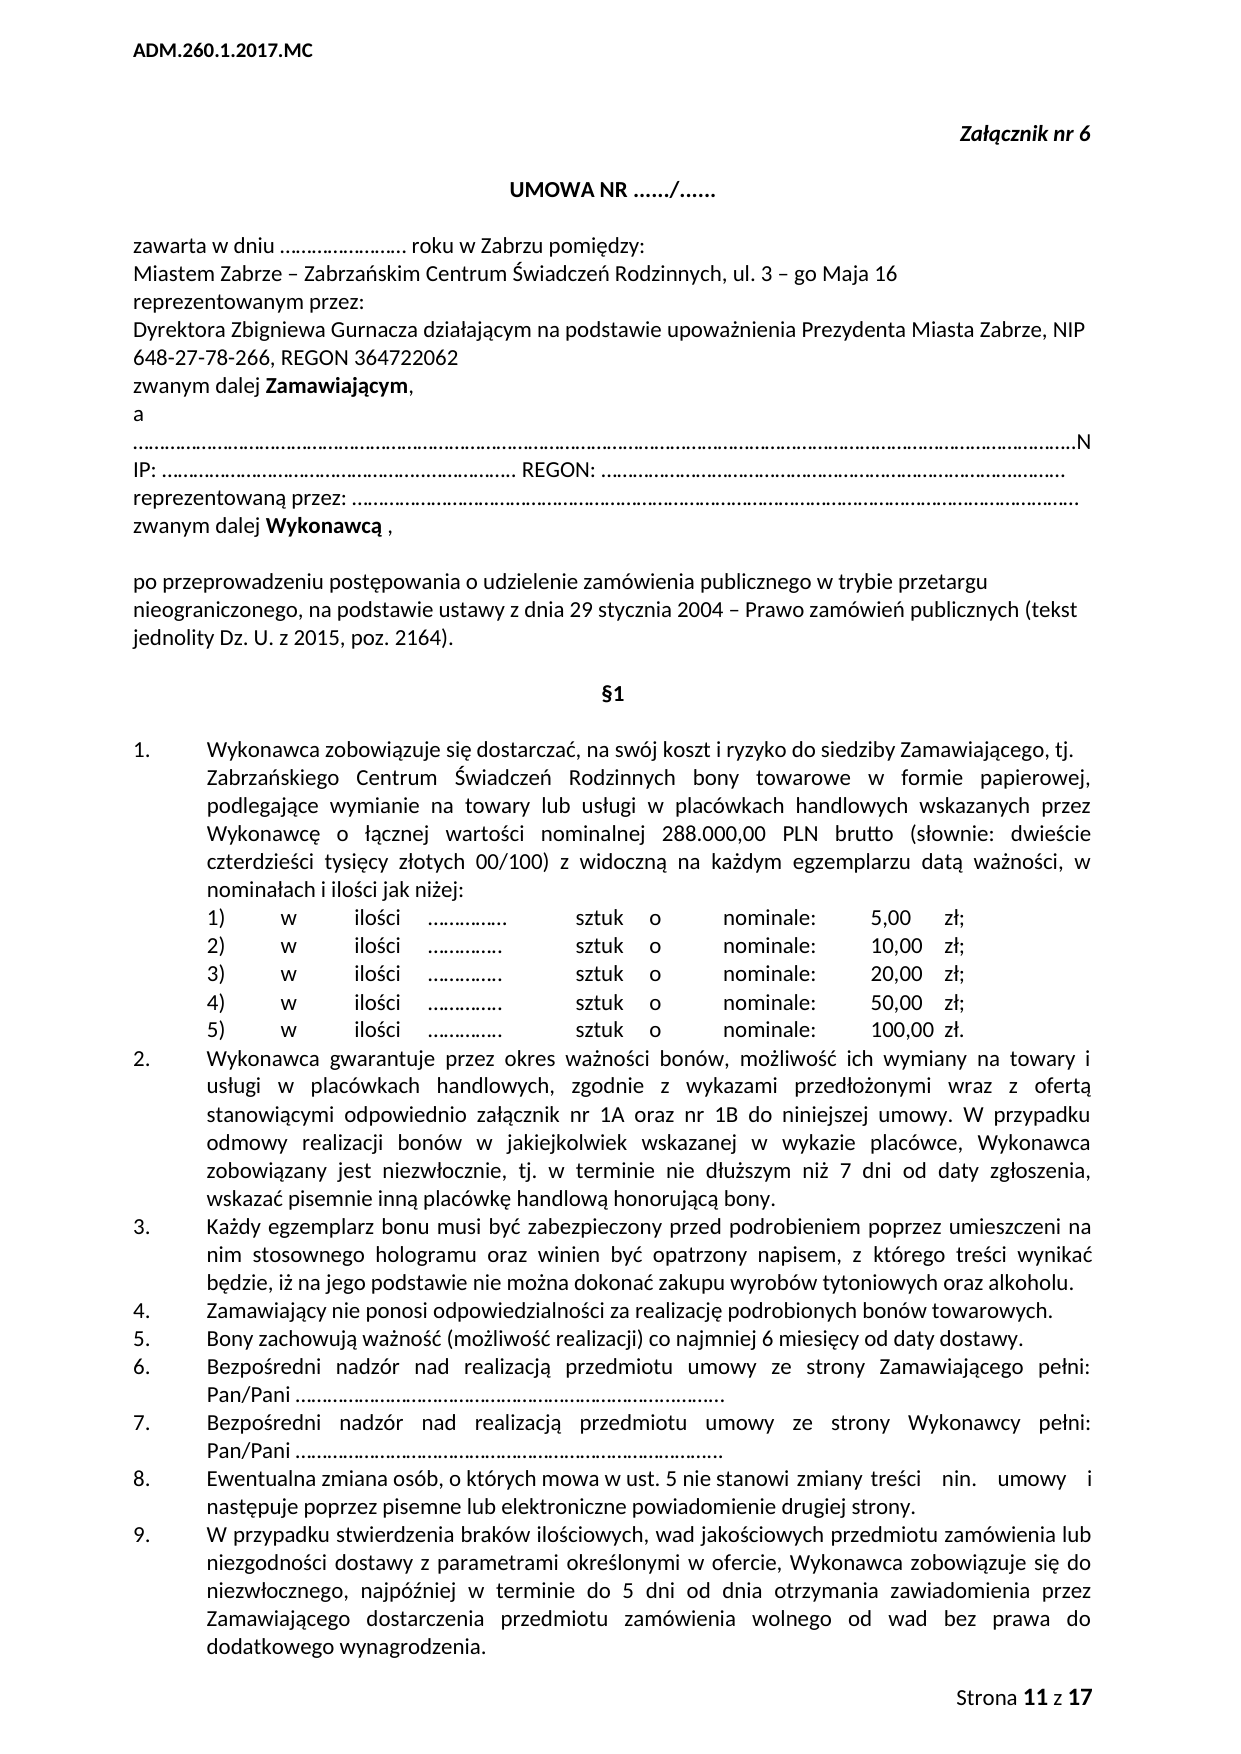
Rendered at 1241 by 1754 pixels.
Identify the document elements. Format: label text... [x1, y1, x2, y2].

text UMOWA NR ....../...... [133, 175, 1092, 203]
text 4) w ilości ………….. sztuk o nominale: 50,00 zł; [133, 988, 1092, 1016]
text ……………………………………………………………………………………………………………………………………………………………..NIP: …………………………………………..…………….. REGON: …………………………………………………………………….……… [133, 427, 1092, 483]
text zwanym dalej Zamawiającym, [133, 371, 1092, 399]
text Miastem Zabrze – Zabrzańskim Centrum Świadczeń Rodzinnych, ul. 3 – go Maja 16 [133, 259, 1092, 287]
text §1 [133, 679, 1092, 707]
text 7. Bezpośredni nadzór nad realizacją przedmiotu umowy ze strony Wykonawcy pełni: Pan/Pani ……………………………………………………………………... [133, 1408, 1092, 1464]
text a [133, 399, 1092, 427]
text 2. Wykonawca gwarantuje przez okres ważności bonów, możliwość ich wymiany na towary i usługi w placówkach handlowych, zgodnie z wykazami przedłożonymi wraz z ofertą stanowiącymi odpowiednio załącznik nr 1A oraz nr 1B do niniejszej umowy. W przypadku odmowy realizacji bonów w jakiejkolwiek wskazanej w wykazie placówce, Wykonawca zobowiązany jest niezwłocznie, tj. w terminie nie dłuższym niż 7 dni od daty zgłoszenia, wskazać pisemnie inną placówkę handlową honorującą bony. [133, 1044, 1092, 1212]
text po przeprowadzeniu postępowania o udzielenie zamówienia publicznego w trybie przetargu nieograniczonego, na podstawie ustawy z dnia 29 stycznia 2004 – Prawo zamówień publicznych (tekst jednolity Dz. U. z 2015, poz. 2164). [133, 567, 1092, 651]
text 3) w ilości ………….. sztuk o nominale: 20,00 zł; [133, 959, 1092, 988]
text reprezentowaną przez: ………………………………………………………………………………………………………………………… [133, 483, 1092, 511]
text 8. Ewentualna zmiana osób, o których mowa w ust. 5 nie stanowi zmiany treści nin. umowy i następuje poprzez pisemne lub elektroniczne powiadomienie drugiej strony. [133, 1464, 1092, 1520]
text Załącznik nr 6 [133, 119, 1092, 147]
text Zabrzańskiego Centrum Świadczeń Rodzinnych bony towarowe w formie papierowej, podlegające wymianie na towary lub usługi w placówkach handlowych wskazanych przez Wykonawcę o łącznej wartości nominalnej 288.000,00 PLN brutto (słownie: dwieście czterdzieści tysięcy złotych 00/100) z widoczną na każdym egzemplarzu datą ważności, w nominałach i ilości jak niżej: [207, 763, 1092, 903]
text 5. Bony zachowują ważność (możliwość realizacji) co najmniej 6 miesięcy od daty dostawy. [133, 1324, 1092, 1352]
text 9. W przypadku stwierdzenia braków ilościowych, wad jakościowych przedmiotu zamówienia lub niezgodności dostawy z parametrami określonymi w ofercie, Wykonawca zobowiązuje się do niezwłocznego, najpóźniej w terminie do 5 dni od dnia otrzymania zawiadomienia przez Zamawiającego dostarczenia przedmiotu zamówienia wolnego od wad bez prawa do dodatkowego wynagrodzenia. [133, 1520, 1092, 1660]
text zawarta w dniu …………………… roku w Zabrzu pomiędzy: [133, 231, 1092, 259]
text 5) w ilości ………….. sztuk o nominale: 100,00 zł. [133, 1016, 1092, 1044]
text 4. Zamawiający nie ponosi odpowiedzialności za realizację podrobionych bonów towarowych. [133, 1296, 1092, 1324]
text 1) w ilości …………… sztuk o nominale: 5,00 zł; [133, 903, 1092, 932]
text 6. Bezpośredni nadzór nad realizacją przedmiotu umowy ze strony Zamawiającego pełni: Pan/Pani ……………………………………………………………...……... [133, 1352, 1092, 1408]
text reprezentowanym przez: [133, 287, 1092, 315]
text 1. Wykonawca zobowiązuje się dostarczać, na swój koszt i ryzyko do siedziby Zamawiającego, tj. [133, 735, 1092, 763]
text zwanym dalej Wykonawcą , [133, 511, 1092, 539]
text 3. Każdy egzemplarz bonu musi być zabezpieczony przed podrobieniem poprzez umieszczeni na nim stosownego hologramu oraz winien być opatrzony napisem, z którego treści wynikać będzie, iż na jego podstawie nie można dokonać zakupu wyrobów tytoniowych oraz alkoholu. [133, 1212, 1092, 1296]
text 2) w ilości ………….. sztuk o nominale: 10,00 zł; [133, 932, 1092, 959]
text Dyrektora Zbigniewa Gurnacza działającym na podstawie upoważnienia Prezydenta Miasta Zabrze, NIP 648-27-78-266, REGON 364722062 [133, 315, 1092, 371]
